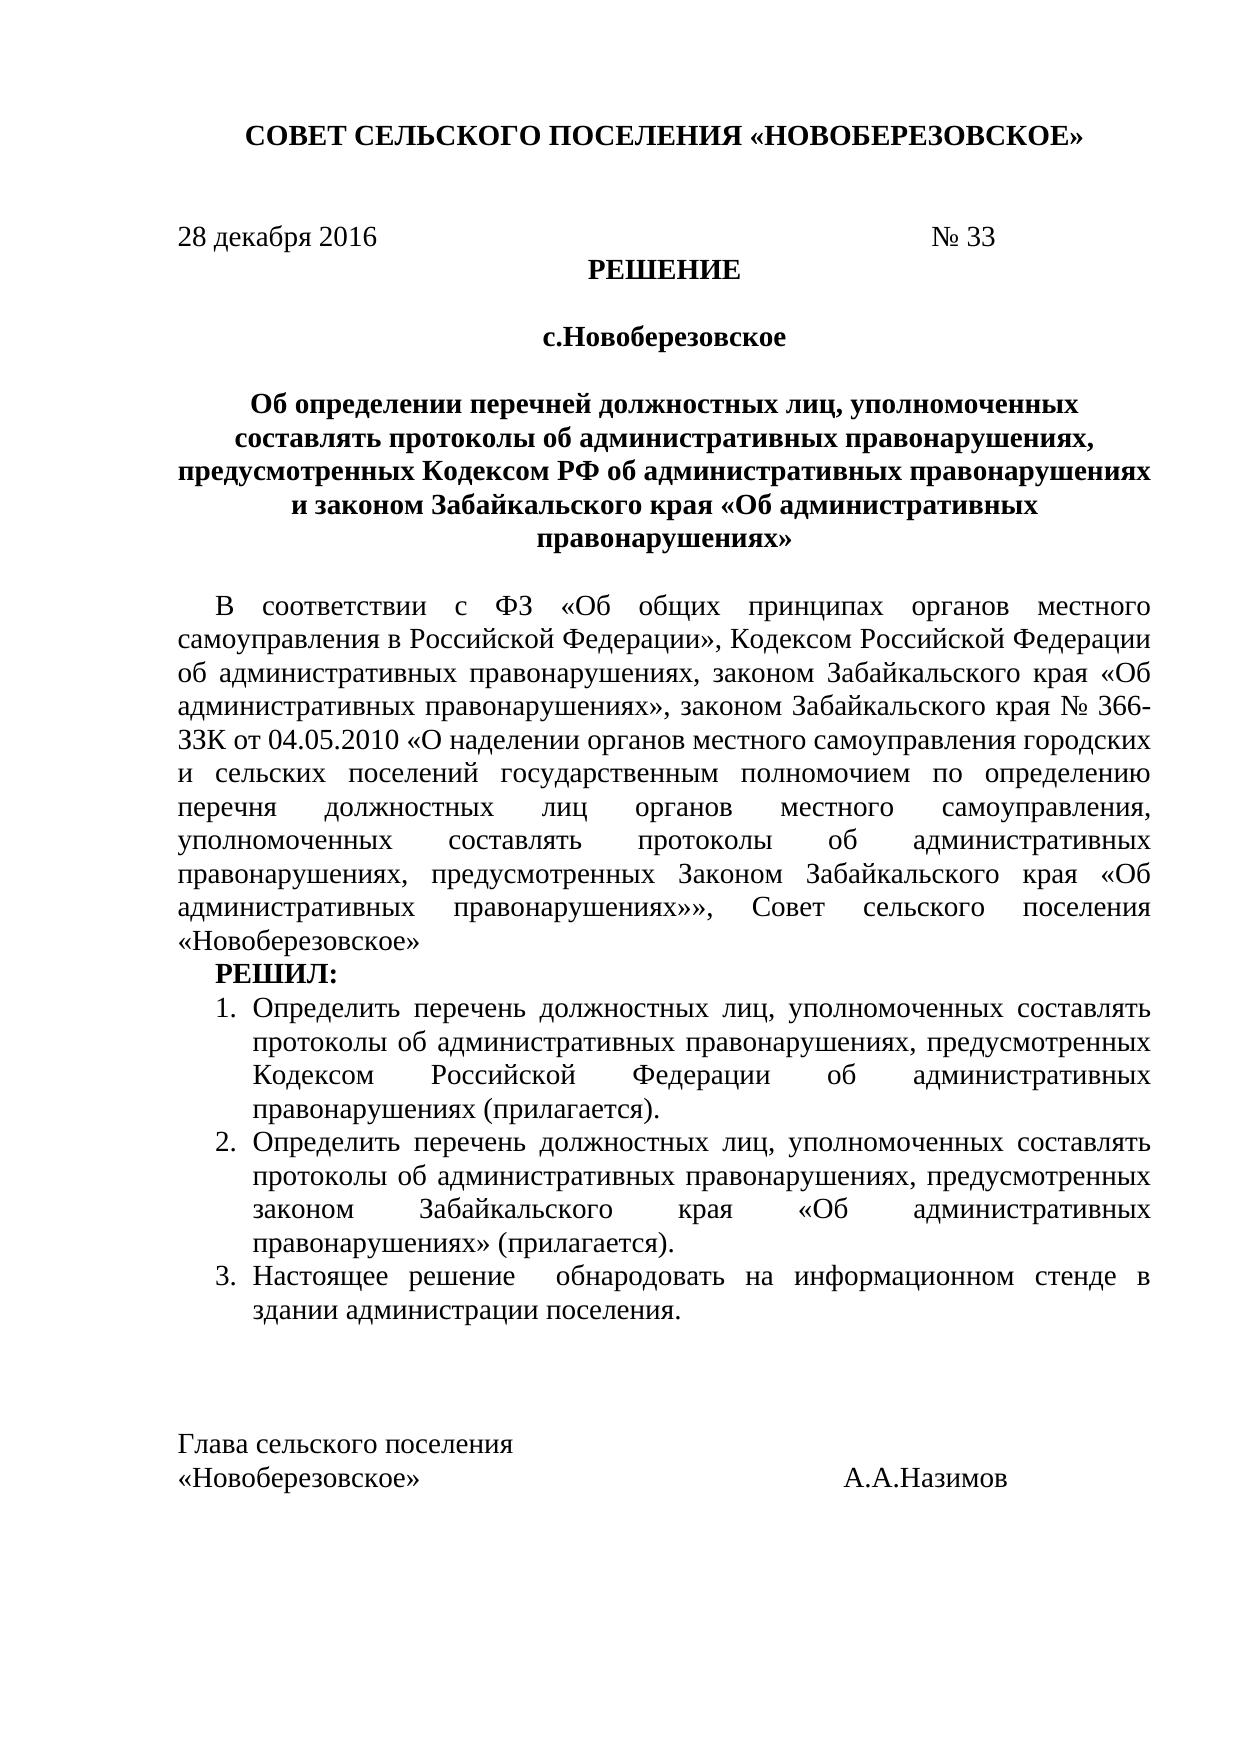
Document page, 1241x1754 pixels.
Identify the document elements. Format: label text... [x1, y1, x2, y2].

text «Новоберезовское» А.А.Назимов [177, 1460, 1152, 1493]
text предусмотренных Кодексом РФ об административных правонарушениях [177, 453, 1152, 487]
text составлять протоколы об административных правонарушениях, [177, 420, 1152, 453]
text РЕШИЛ: [177, 957, 1152, 990]
text и законом Забайкальского края «Об административных правонарушениях» [177, 487, 1152, 554]
text 28 декабря 2016 № 33 [177, 219, 1152, 252]
text с.Новоберезовское [177, 319, 1152, 353]
text СОВЕТ СЕЛЬСКОГО ПОСЕЛЕНИЯ «НОВОБЕРЕЗОВСКОЕ» [177, 118, 1152, 152]
text Глава сельского поселения [177, 1426, 1152, 1460]
text В соответствии с ФЗ «Об общих принципах органов местного самоуправления в Российской Федерации», Кодексом Российской Федерации об административных правонарушениях, законом Забайкальского края «Об административных правонарушениях», законом Забайкальского края № 366-ЗЗК от 04.05.2010 «О наделении органов местного самоуправления городских и сельских поселений государственным полномочием по определению перечня должностных лиц органов местного самоуправления, уполномоченных составлять протоколы об административных правонарушениях, предусмотренных Законом Забайкальского края «Об административных правонарушениях»», Совет сельского поселения «Новоберезовское» [177, 588, 1152, 957]
text РЕШЕНИЕ [177, 252, 1152, 286]
list Определить перечень должностных лиц, уполномоченных составлять протоколы об административных правонарушениях, предусмотренных законом Забайкальского края «Об административных правонарушениях» (прилагается). [215, 1124, 1152, 1258]
text Об определении перечней должностных лиц, уполномоченных [177, 386, 1152, 420]
list Определить перечень должностных лиц, уполномоченных составлять протоколы об административных правонарушениях, предусмотренных Кодексом Российской Федерации об административных правонарушениях (прилагается). [215, 990, 1152, 1124]
list Настоящее решение обнародовать на информационном стенде в здании администрации поселения. [215, 1258, 1152, 1326]
